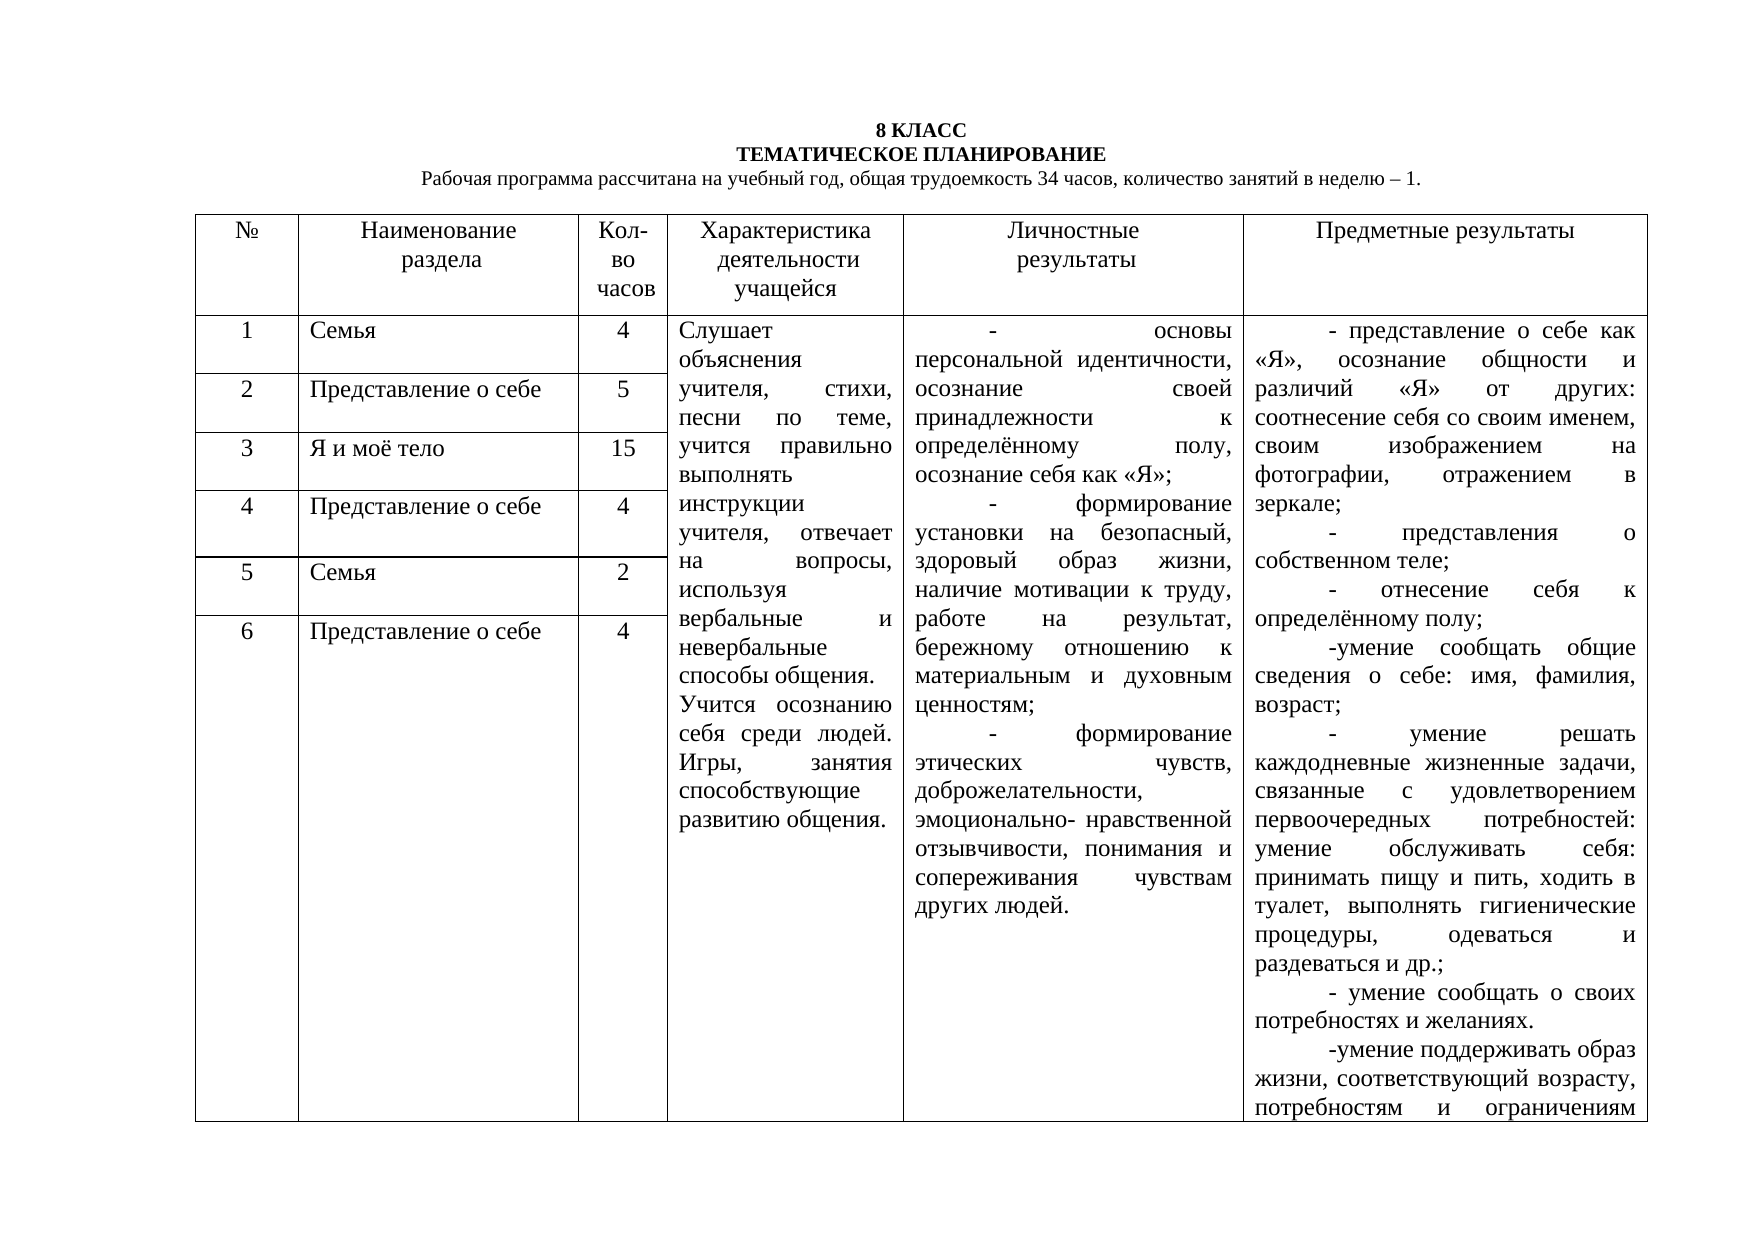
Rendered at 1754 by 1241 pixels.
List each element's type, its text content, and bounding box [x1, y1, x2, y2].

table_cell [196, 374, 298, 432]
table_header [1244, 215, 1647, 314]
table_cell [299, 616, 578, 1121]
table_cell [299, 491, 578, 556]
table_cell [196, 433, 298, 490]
text 8 КЛАСС [177, 118, 1665, 142]
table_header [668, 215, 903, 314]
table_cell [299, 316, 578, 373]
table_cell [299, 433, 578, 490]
text Рабочая программа рассчитана на учебный год, общая трудоемкость 34 часов, количество занятий в неделю – 1. [177, 166, 1665, 190]
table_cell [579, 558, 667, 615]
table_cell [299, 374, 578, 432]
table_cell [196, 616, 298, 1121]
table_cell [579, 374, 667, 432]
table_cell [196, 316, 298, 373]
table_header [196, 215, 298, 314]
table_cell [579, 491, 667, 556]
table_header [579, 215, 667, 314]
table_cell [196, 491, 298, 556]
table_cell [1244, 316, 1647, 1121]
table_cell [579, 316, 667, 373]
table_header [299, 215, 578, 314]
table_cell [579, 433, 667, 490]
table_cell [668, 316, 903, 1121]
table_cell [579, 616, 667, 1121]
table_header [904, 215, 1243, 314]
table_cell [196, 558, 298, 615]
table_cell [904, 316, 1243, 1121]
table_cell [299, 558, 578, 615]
text ТЕМАТИЧЕСКОЕ ПЛАНИРОВАНИЕ [177, 142, 1665, 166]
